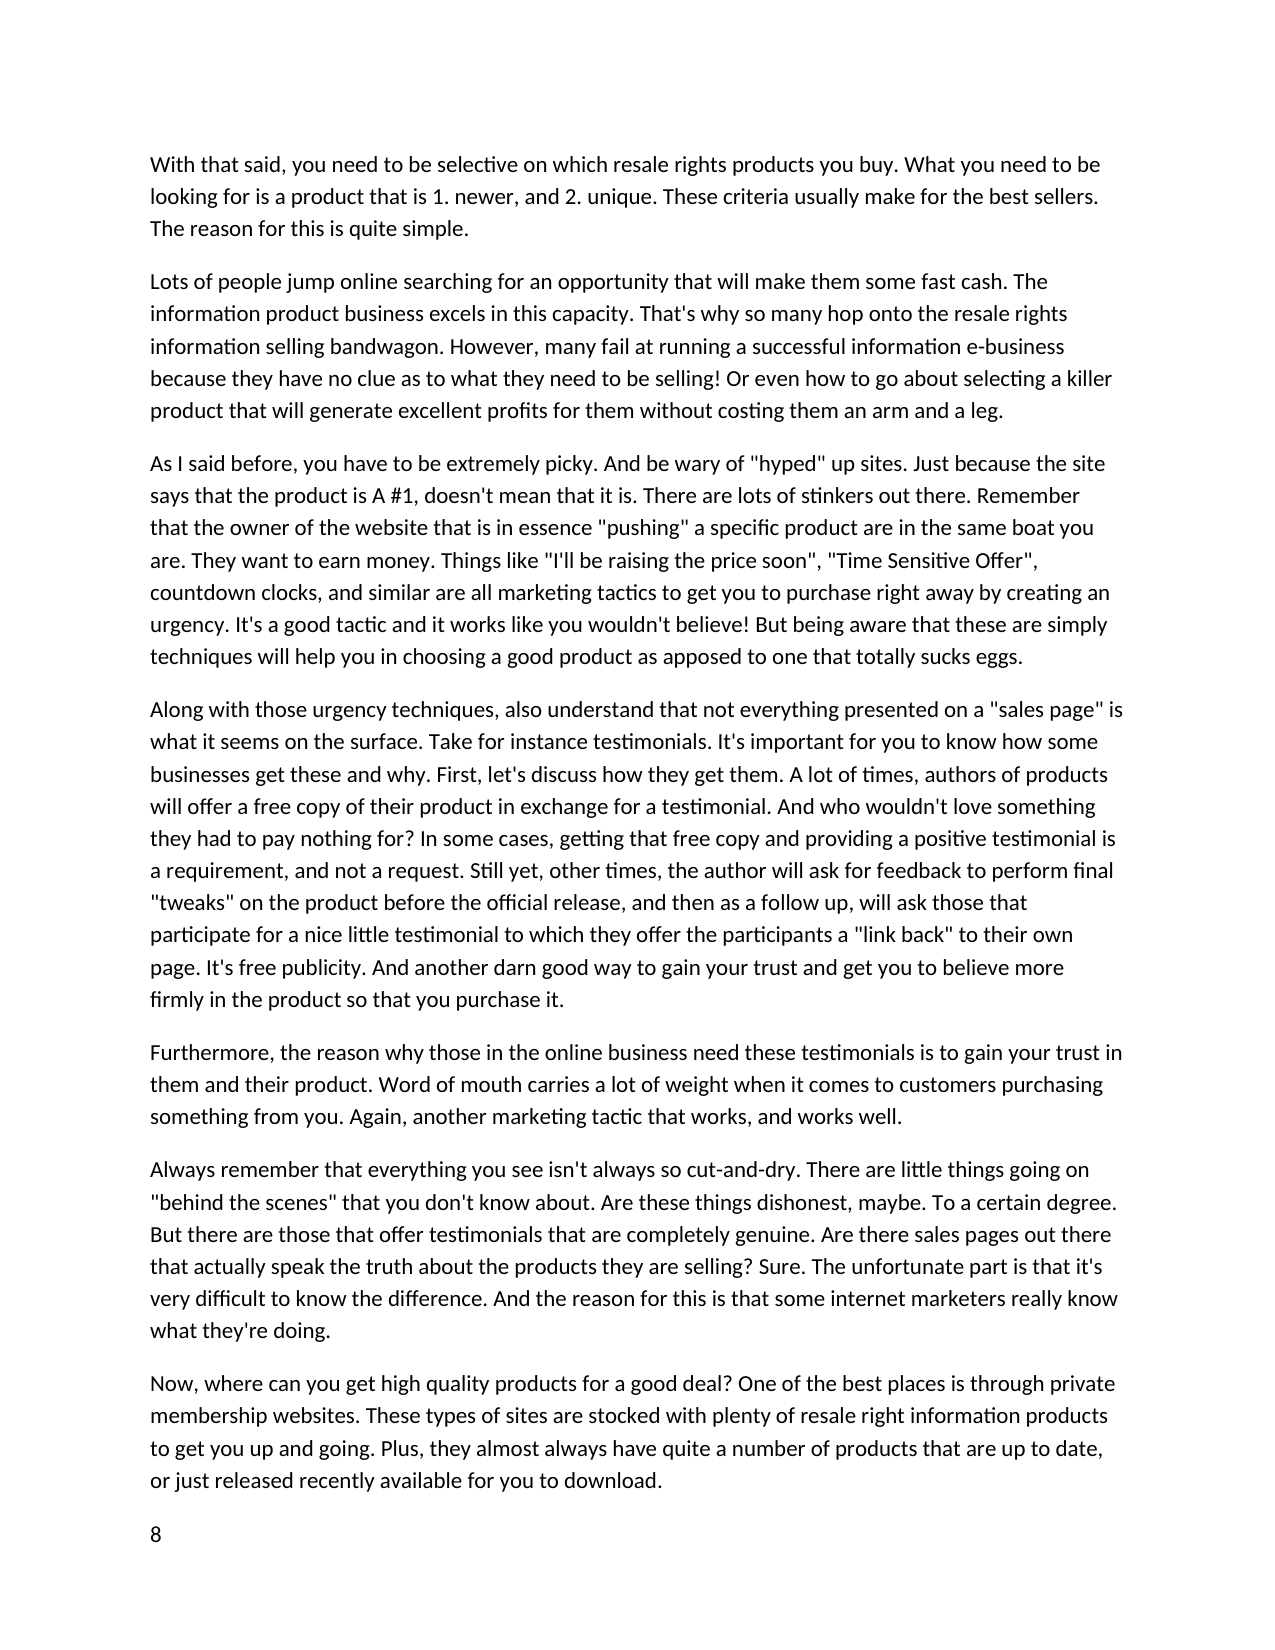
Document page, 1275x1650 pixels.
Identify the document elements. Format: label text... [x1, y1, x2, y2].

text Lots of people jump online searching for an opportunity that will make them some fast cash. The information product business excels in this capacity. That's why so many hop onto the resale rights information selling bandwagon. However, many fail at running a successful information e-business because they have no clue as to what they need to be selling! Or even how to go about selecting a killer product that will generate excellent profits for them without costing them an arm and a leg. [150, 267, 1125, 424]
text As I said before, you have to be extremely picky. And be wary of "hyped" up sites. Just because the site says that the product is A #1, doesn't mean that it is. There are lots of stinkers out there. Remember that the owner of the website that is in essence "pushing" a specific product are in the same boat you are. They want to earn money. Things like "I'll be raising the price soon", "Time Sensitive Offer", countdown clocks, and similar are all marketing tactics to get you to purchase right away by creating an urgency. It's a good tactic and it works like you wouldn't believe! But being aware that these are simply techniques will help you in choosing a good product as apposed to one that totally sucks eggs. [150, 449, 1125, 670]
text Furthermore, the reason why those in the online business need these testimonials is to gain your trust in them and their product. Word of mouth carries a lot of weight when it comes to customers purchasing something from you. Again, another marketing tactic that works, and works well. [150, 1038, 1125, 1130]
text Always remember that everything you see isn't always so cut-and-dry. There are little things going on "behind the scenes" that you don't know about. Are these things dishonest, maybe. To a certain degree. But there are those that offer testimonials that are completely genuine. Are there sales pages out there that actually speak the truth about the products they are selling? Sure. The unfortunate part is that it's very difficult to know the difference. And the reason for this is that some internet marketers really know what they're doing. [150, 1155, 1125, 1344]
text Along with those urgency techniques, also understand that not everything presented on a "sales page" is what it seems on the surface. Take for instance testimonials. It's important for you to know how some businesses get these and why. First, let's discuss how they get them. A lot of times, authors of products will offer a free copy of their product in exchange for a testimonial. And who wouldn't love something they had to pay nothing for? In some cases, getting that free copy and providing a positive testimonial is a requirement, and not a request. Still yet, other times, the author will ask for feedback to perform final "tweaks" on the product before the official release, and then as a follow up, will ask those that participate for a nice little testimonial to which they offer the participants a "link back" to their own page. It's free publicity. And another darn good way to gain your trust and get you to believe more firmly in the product so that you purchase it. [150, 695, 1125, 1013]
text With that said, you need to be selective on which resale rights products you buy. What you need to be looking for is a product that is 1. newer, and 2. unique. These criteria usually make for the best sellers. The reason for this is quite simple. [150, 150, 1125, 242]
text Now, where can you get high quality products for a good deal? One of the best places is through private membership websites. These types of sites are stocked with plenty of resale right information products to get you up and going. Plus, they almost always have quite a number of products that are up to date, or just released recently available for you to download. [150, 1369, 1125, 1494]
